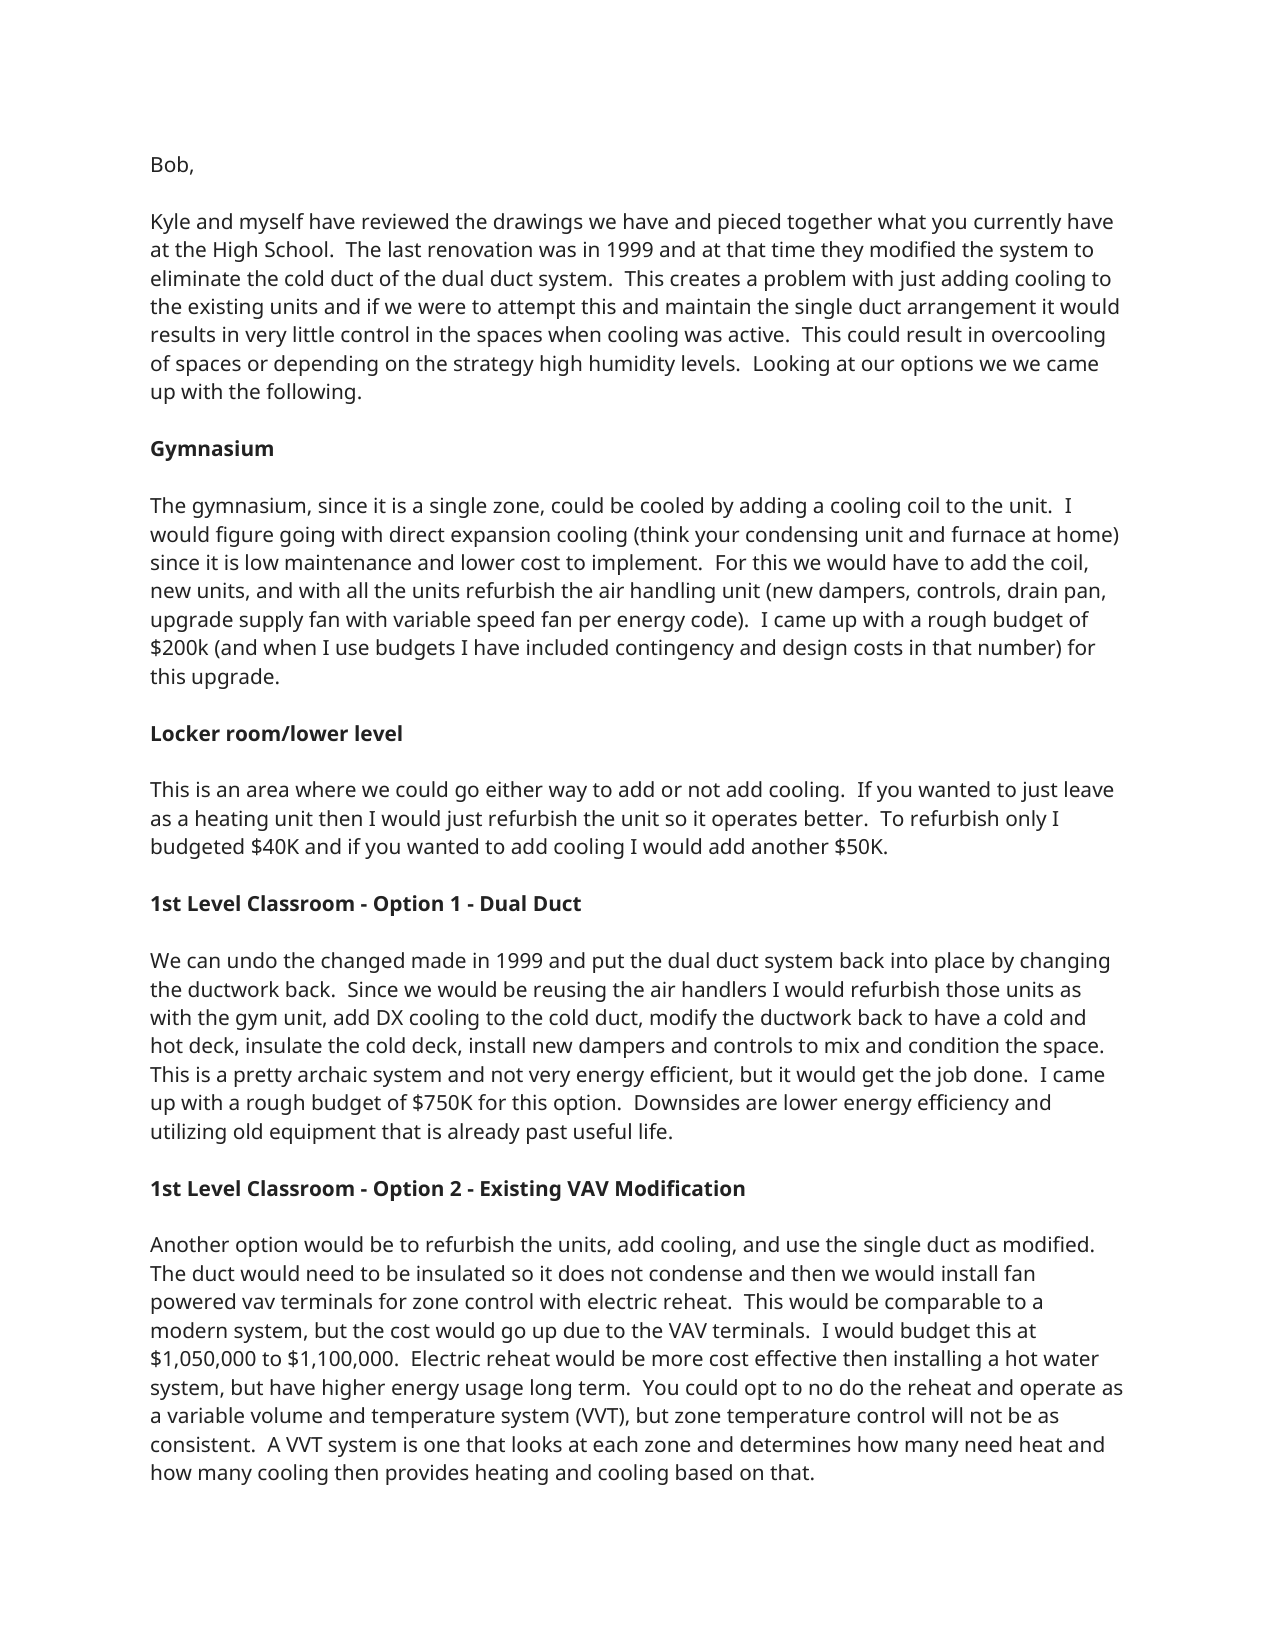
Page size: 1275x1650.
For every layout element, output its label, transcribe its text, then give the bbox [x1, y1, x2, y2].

text The gymnasium, since it is a single zone, could be cooled by adding a cooling coil to the unit. I would figure going with direct expansion cooling (think your condensing unit and furnace at home) since it is low maintenance and lower cost to implement. For this we would have to add the coil, new units, and with all the units refurbish the air handling unit (new dampers, controls, drain pan, upgrade supply fan with variable speed fan per energy code). I came up with a rough budget of $200k (and when I use budgets I have included contingency and design costs in that number) for this upgrade. [150, 491, 1125, 690]
text 1st Level Classroom - Option 1 - Dual Duct [150, 889, 1125, 918]
text Locker room/lower level [150, 719, 1125, 747]
text This is an area where we could go either way to add or not add cooling. If you wanted to just leave as a heating unit then I would just refurbish the unit so it operates better. To refurbish only I budgeted $40K and if you wanted to add cooling I would add another $50K. [150, 776, 1125, 861]
text Another option would be to refurbish the units, add cooling, and use the single duct as modified. The duct would need to be insulated so it does not condense and then we would install fan powered vav terminals for zone control with electric reheat. This would be comparable to a modern system, but the cost would go up due to the VAV terminals. I would budget this at $1,050,000 to $1,100,000. Electric reheat would be more cost effective then installing a hot water system, but have higher energy usage long term. You could opt to no do the reheat and operate as a variable volume and temperature system (VVT), but zone temperature control will not be as consistent. A VVT system is one that looks at each zone and determines how many need heat and how many cooling then provides heating and cooling based on that. [150, 1231, 1125, 1487]
text Kyle and myself have reviewed the drawings we have and pieced together what you currently have at the High School. The last renovation was in 1999 and at that time they modified the system to eliminate the cold duct of the dual duct system. This creates a problem with just adding cooling to the existing units and if we were to attempt this and maintain the single duct arrangement it would results in very little control in the spaces when cooling was active. This could result in overcooling of spaces or depending on the strategy high humidity levels. Looking at our options we we came up with the following. [150, 207, 1125, 406]
text Gymnasium [150, 434, 1125, 463]
text Bob, [150, 150, 1125, 178]
text We can undo the changed made in 1999 and put the dual duct system back into place by changing the ductwork back. Since we would be reusing the air handlers I would refurbish those units as with the gym unit, add DX cooling to the cold duct, modify the ductwork back to have a cold and hot deck, insulate the cold deck, install new dampers and controls to mix and condition the space. This is a pretty archaic system and not very energy efficient, but it would get the job done. I came up with a rough budget of $750K for this option. Downsides are lower energy efficiency and utilizing old equipment that is already past useful life. [150, 946, 1125, 1145]
text 1st Level Classroom - Option 2 - Existing VAV Modification [150, 1174, 1125, 1202]
